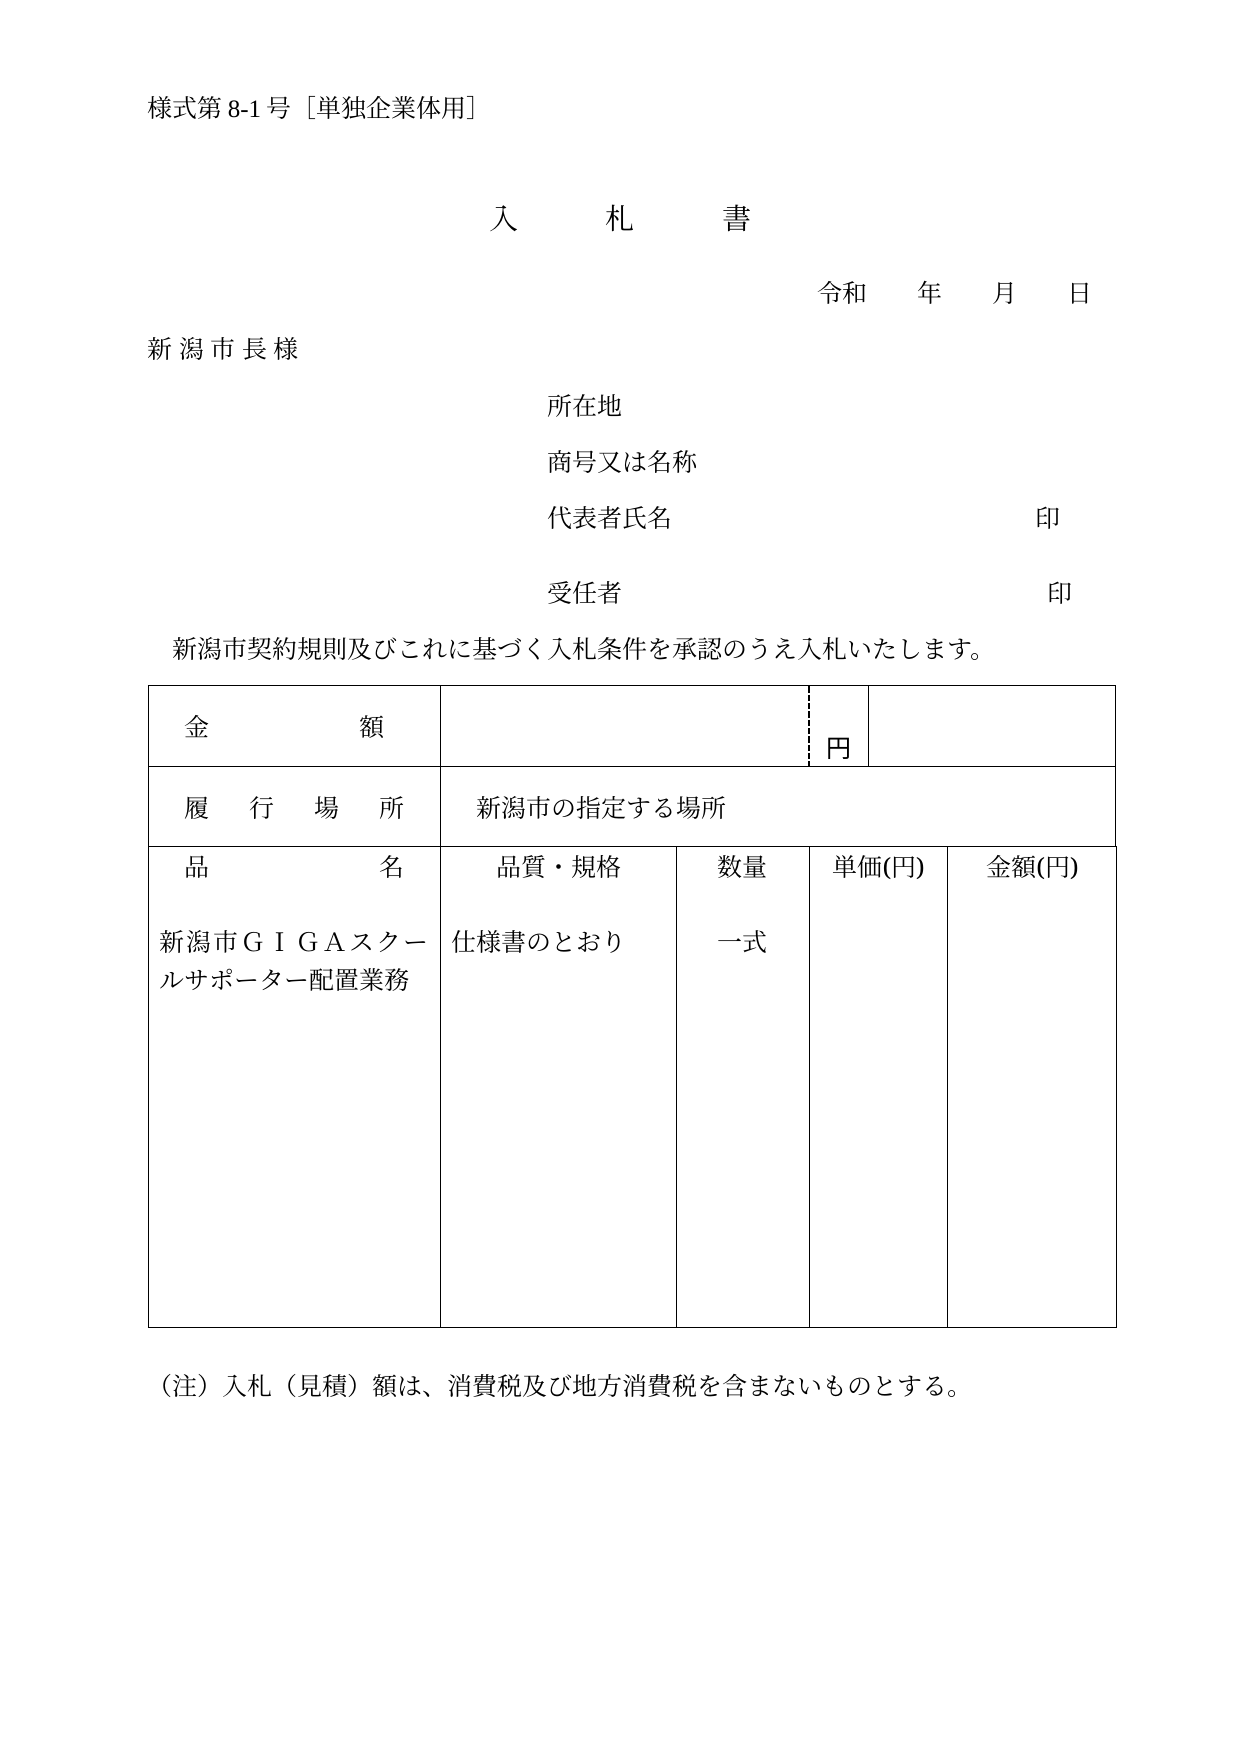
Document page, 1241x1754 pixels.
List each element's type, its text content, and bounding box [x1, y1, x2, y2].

table_cell 数量 [677, 847, 809, 885]
table_header [869, 686, 1115, 766]
table_cell 仕様書のとおり [441, 885, 676, 1327]
text 入 札 書 [148, 179, 1092, 254]
text 受任者 印 [548, 573, 1092, 610]
table_cell 一式 [677, 885, 809, 1327]
table_cell 新潟市の指定する場所 [441, 767, 1115, 846]
table_header 金 額 [149, 686, 440, 766]
text 新潟市契約規則及びこれに基づく入札条件を承認のうえ入札いたします。 [148, 629, 1092, 667]
table_cell 金額(円) [948, 847, 1116, 885]
text （注）入札（見積）額は、消費税及び地方消費税を含まないものとする。 [148, 1366, 1092, 1403]
table_cell 単価(円) [810, 847, 947, 885]
table_cell 履行場所 [149, 767, 440, 846]
table_header 円 [809, 686, 868, 766]
text 商号又は名称 [148, 442, 1092, 479]
text 令和 年 月 日 [148, 273, 1092, 310]
table_header [441, 686, 809, 766]
table_cell 新潟市ＧＩＧＡスクールサポーター配置業務 [149, 885, 440, 1327]
table_cell [948, 885, 1116, 1327]
table_cell 品質・規格 [441, 847, 676, 885]
text 所在地 [548, 385, 1092, 423]
text 新 潟 市 長 様 [148, 329, 1092, 367]
table_cell 品名 [149, 847, 440, 885]
text 代表者氏名 印 [548, 498, 1092, 535]
table_cell [810, 885, 947, 1327]
